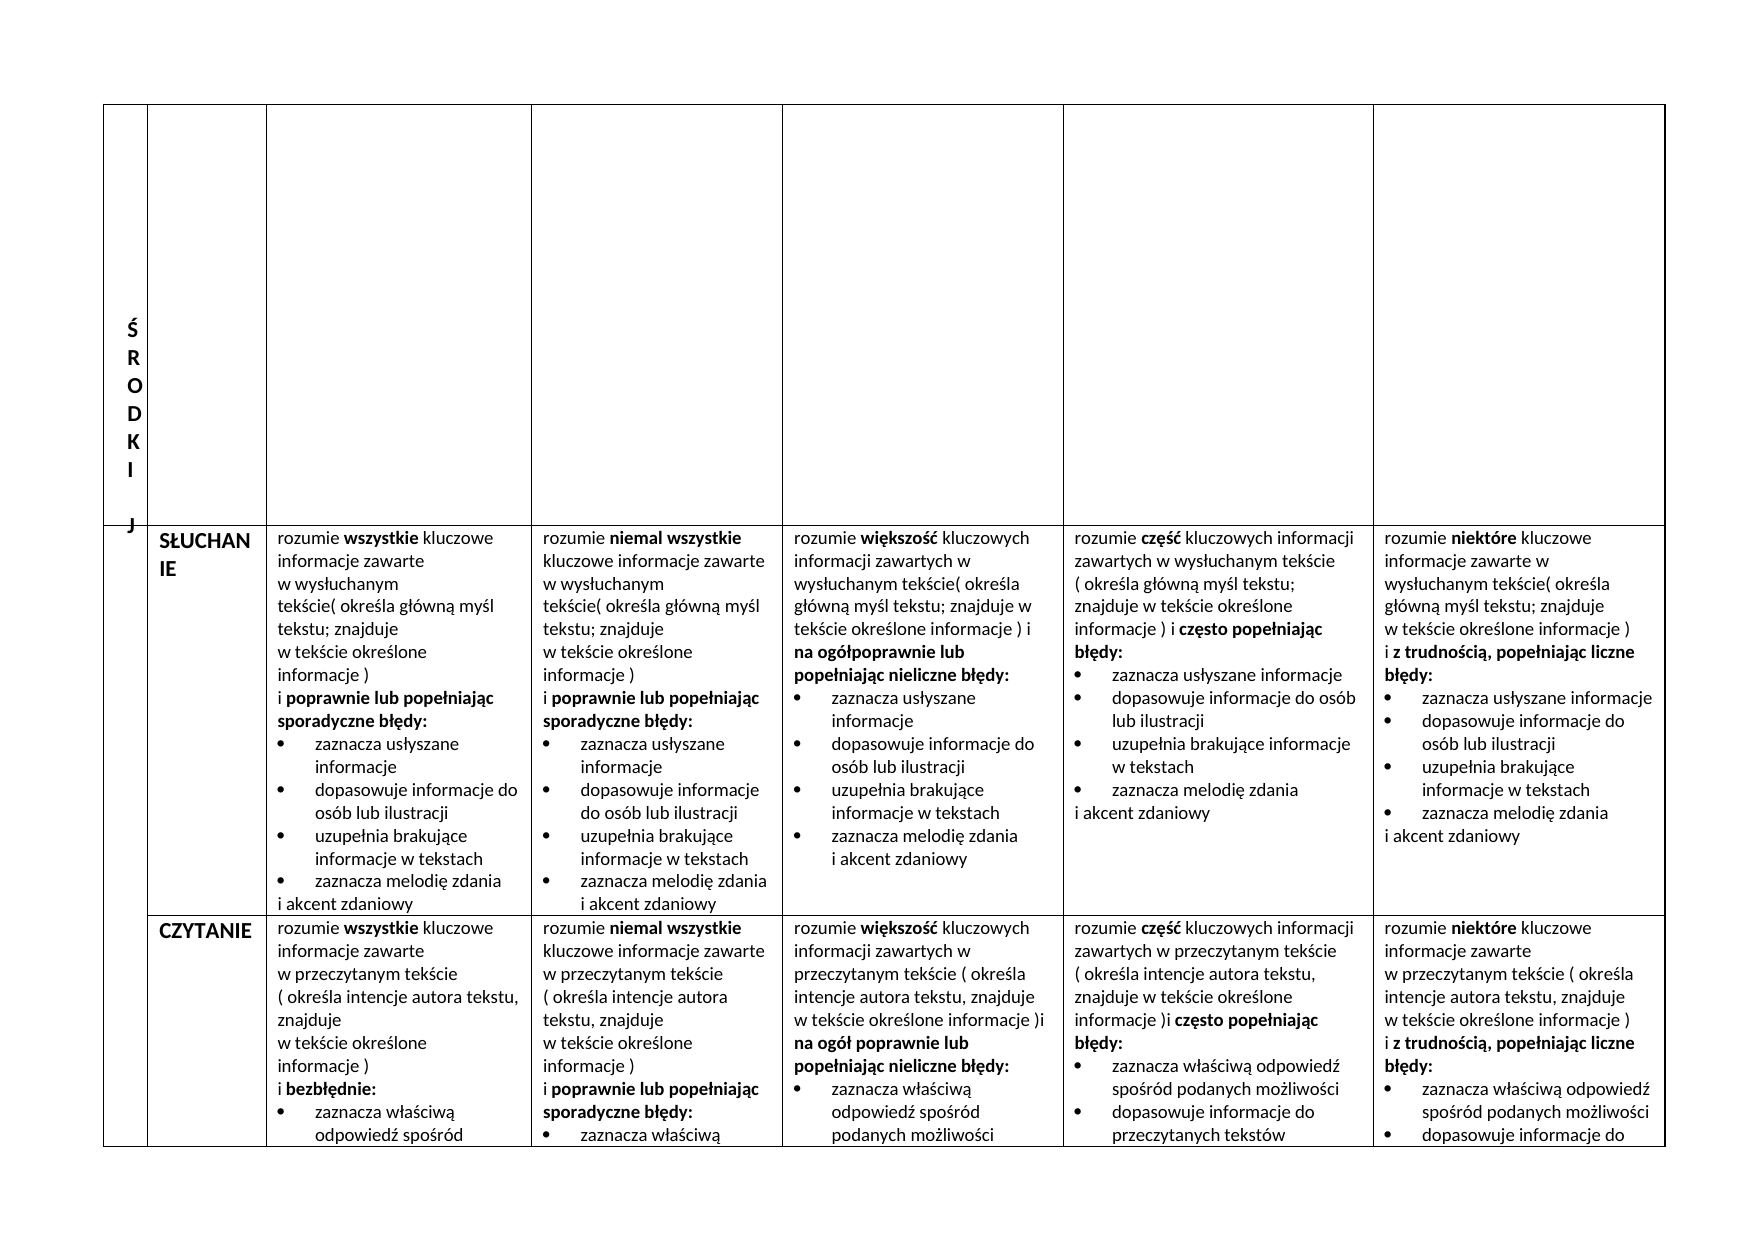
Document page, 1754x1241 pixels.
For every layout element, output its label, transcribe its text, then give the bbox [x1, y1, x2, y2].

table_cell rozumie większość kluczowych informacji zawartych w wysłuchanym tekście( określa główną myśl tekstu; znajduje w tekście określone informacje ) i na ogółpoprawnie lub popełniając nieliczne błędy: zaznacza usłyszane informacje dopasowuje informacje do osób lub ilustracji uzupełnia brakujące informacje w tekstach zaznacza melodię zdania i akcent zdaniowy [783, 526, 1063, 915]
table_cell SŁUCHANIE [148, 526, 266, 915]
table_cell CZYTANIE [148, 916, 266, 1146]
table_cell rozumie niemal wszystkie kluczowe informacje zawarte w wysłuchanym tekście( określa główną myśl tekstu; znajduje w tekście określone informacje ) i poprawnie lub popełniając sporadyczne błędy: zaznacza usłyszane informacje dopasowuje informacje do osób lub ilustracji uzupełnia brakujące informacje w tekstach zaznacza melodię zdania i akcent zdaniowy [532, 526, 782, 915]
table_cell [1374, 916, 1664, 1146]
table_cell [1064, 105, 1373, 525]
table_cell rozumie niektóre kluczowe informacje zawarte w wysłuchanym tekście( określa główną myśl tekstu; znajduje w tekście określone informacje ) i z trudnością, popełniając liczne błędy: zaznacza usłyszane informacje dopasowuje informacje do osób lub ilustracji uzupełnia brakujące informacje w tekstach zaznacza melodię zdania i akcent zdaniowy [1374, 526, 1664, 915]
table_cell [267, 916, 531, 1146]
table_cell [532, 105, 782, 525]
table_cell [783, 105, 1063, 525]
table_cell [532, 916, 782, 1146]
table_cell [1374, 105, 1664, 525]
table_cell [148, 105, 266, 525]
table_cell rozumie część kluczowych informacji zawartych w wysłuchanym tekście ( określa główną myśl tekstu; znajduje w tekście określone informacje ) i często popełniając błędy: zaznacza usłyszane informacje dopasowuje informacje do osób lub ilustracji uzupełnia brakujące informacje w tekstach zaznacza melodię zdania i akcent zdaniowy [1064, 526, 1373, 915]
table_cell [267, 105, 531, 525]
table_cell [1064, 916, 1373, 1146]
table_cell rozumie wszystkie kluczowe informacje zawarte w wysłuchanym tekście( określa główną myśl tekstu; znajduje w tekście określone informacje ) i poprawnie lub popełniając sporadyczne błędy: zaznacza usłyszane informacje dopasowuje informacje do osób lub ilustracji uzupełnia brakujące informacje w tekstach zaznacza melodię zdania i akcent zdaniowy [267, 526, 531, 915]
table_cell UMIEJĘTNOŚCI [104, 526, 147, 1146]
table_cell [783, 916, 1063, 1146]
